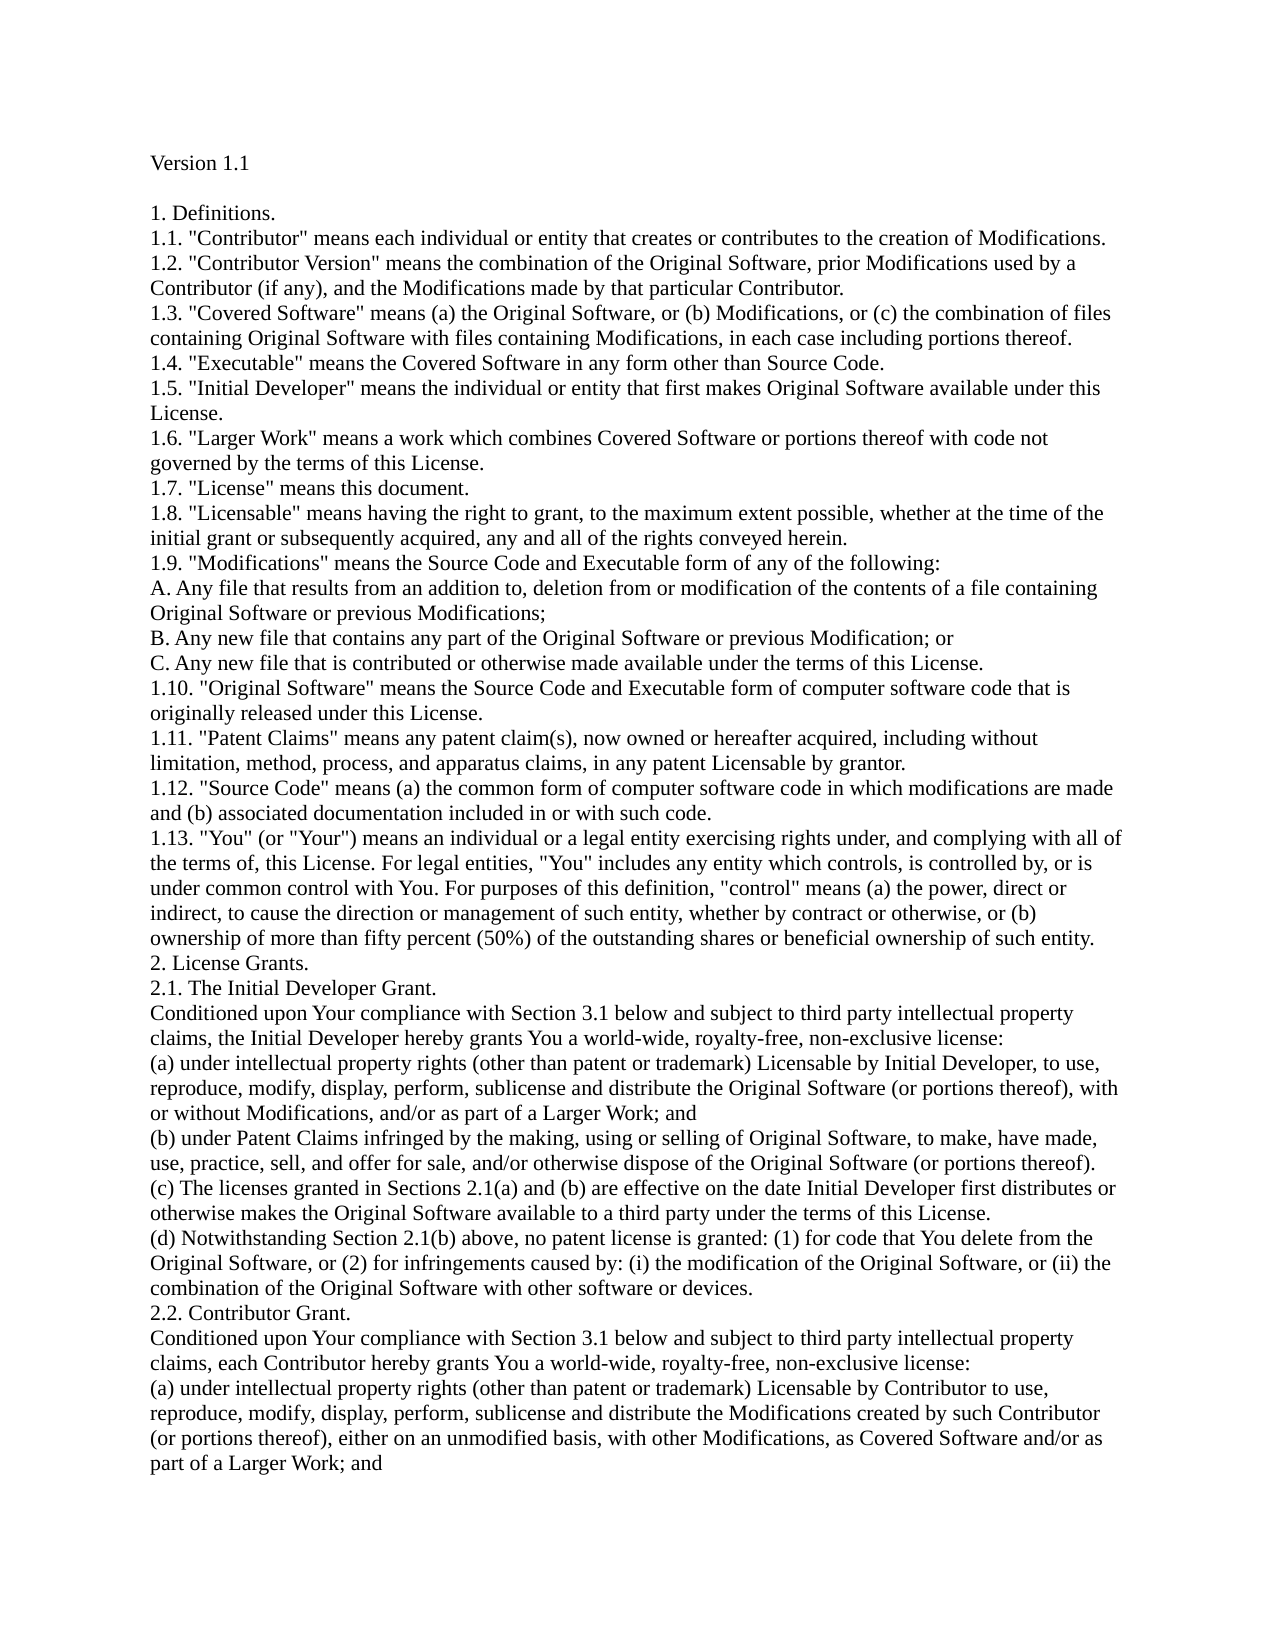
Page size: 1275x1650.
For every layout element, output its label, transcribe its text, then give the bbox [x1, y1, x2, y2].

text Conditioned upon Your compliance with Section 3.1 below and subject to third party intellectual property claims, each Contributor hereby grants You a world-wide, royalty-free, non-exclusive license: [150, 1325, 1125, 1375]
text Version 1.1 [150, 150, 1125, 175]
text (c) The licenses granted in Sections 2.1(a) and (b) are effective on the date Initial Developer first distributes or otherwise makes the Original Software available to a third party under the terms of this License. [150, 1175, 1125, 1225]
text C. Any new file that is contributed or otherwise made available under the terms of this License. [150, 650, 1125, 675]
text 1.3. "Covered Software" means (a) the Original Software, or (b) Modifications, or (c) the combination of files containing Original Software with files containing Modifications, in each case including portions thereof. [150, 300, 1125, 350]
text 2.2. Contributor Grant. [150, 1300, 1125, 1325]
text (b) under Patent Claims infringed by the making, using or selling of Original Software, to make, have made, use, practice, sell, and offer for sale, and/or otherwise dispose of the Original Software (or portions thereof). [150, 1125, 1125, 1175]
text Conditioned upon Your compliance with Section 3.1 below and subject to third party intellectual property claims, the Initial Developer hereby grants You a world-wide, royalty-free, non-exclusive license: [150, 1000, 1125, 1050]
text 2. License Grants. [150, 950, 1125, 975]
text 1.10. "Original Software" means the Source Code and Executable form of computer software code that is originally released under this License. [150, 675, 1125, 725]
text (d) Notwithstanding Section 2.1(b) above, no patent license is granted: (1) for code that You delete from the Original Software, or (2) for infringements caused by: (i) the modification of the Original Software, or (ii) the combination of the Original Software with other software or devices. [150, 1225, 1125, 1300]
text 1.1. "Contributor" means each individual or entity that creates or contributes to the creation of Modifications. [150, 225, 1125, 250]
text 2.1. The Initial Developer Grant. [150, 975, 1125, 1000]
text 1.8. "Licensable" means having the right to grant, to the maximum extent possible, whether at the time of the initial grant or subsequently acquired, any and all of the rights conveyed herein. [150, 500, 1125, 550]
text 1.6. "Larger Work" means a work which combines Covered Software or portions thereof with code not governed by the terms of this License. [150, 425, 1125, 475]
text 1.11. "Patent Claims" means any patent claim(s), now owned or hereafter acquired, including without limitation, method, process, and apparatus claims, in any patent Licensable by grantor. [150, 725, 1125, 775]
text 1.12. "Source Code" means (a) the common form of computer software code in which modifications are made and (b) associated documentation included in or with such code. [150, 775, 1125, 825]
text 1. Definitions. [150, 200, 1125, 225]
text A. Any file that results from an addition to, deletion from or modification of the contents of a file containing Original Software or previous Modifications; [150, 575, 1125, 625]
text 1.5. "Initial Developer" means the individual or entity that first makes Original Software available under this License. [150, 375, 1125, 425]
text 1.9. "Modifications" means the Source Code and Executable form of any of the following: [150, 550, 1125, 575]
text 1.7. "License" means this document. [150, 475, 1125, 500]
text (a) under intellectual property rights (other than patent or trademark) Licensable by Contributor to use, reproduce, modify, display, perform, sublicense and distribute the Modifications created by such Contributor (or portions thereof), either on an unmodified basis, with other Modifications, as Covered Software and/or as part of a Larger Work; and [150, 1375, 1125, 1475]
text 1.4. "Executable" means the Covered Software in any form other than Source Code. [150, 350, 1125, 375]
text 1.13. "You" (or "Your") means an individual or a legal entity exercising rights under, and complying with all of the terms of, this License. For legal entities, "You" includes any entity which controls, is controlled by, or is under common control with You. For purposes of this definition, "control" means (a) the power, direct or indirect, to cause the direction or management of such entity, whether by contract or otherwise, or (b) ownership of more than fifty percent (50%) of the outstanding shares or beneficial ownership of such entity. [150, 825, 1125, 950]
text B. Any new file that contains any part of the Original Software or previous Modification; or [150, 625, 1125, 650]
text (a) under intellectual property rights (other than patent or trademark) Licensable by Initial Developer, to use, reproduce, modify, display, perform, sublicense and distribute the Original Software (or portions thereof), with or without Modifications, and/or as part of a Larger Work; and [150, 1050, 1125, 1125]
text 1.2. "Contributor Version" means the combination of the Original Software, prior Modifications used by a Contributor (if any), and the Modifications made by that particular Contributor. [150, 250, 1125, 300]
